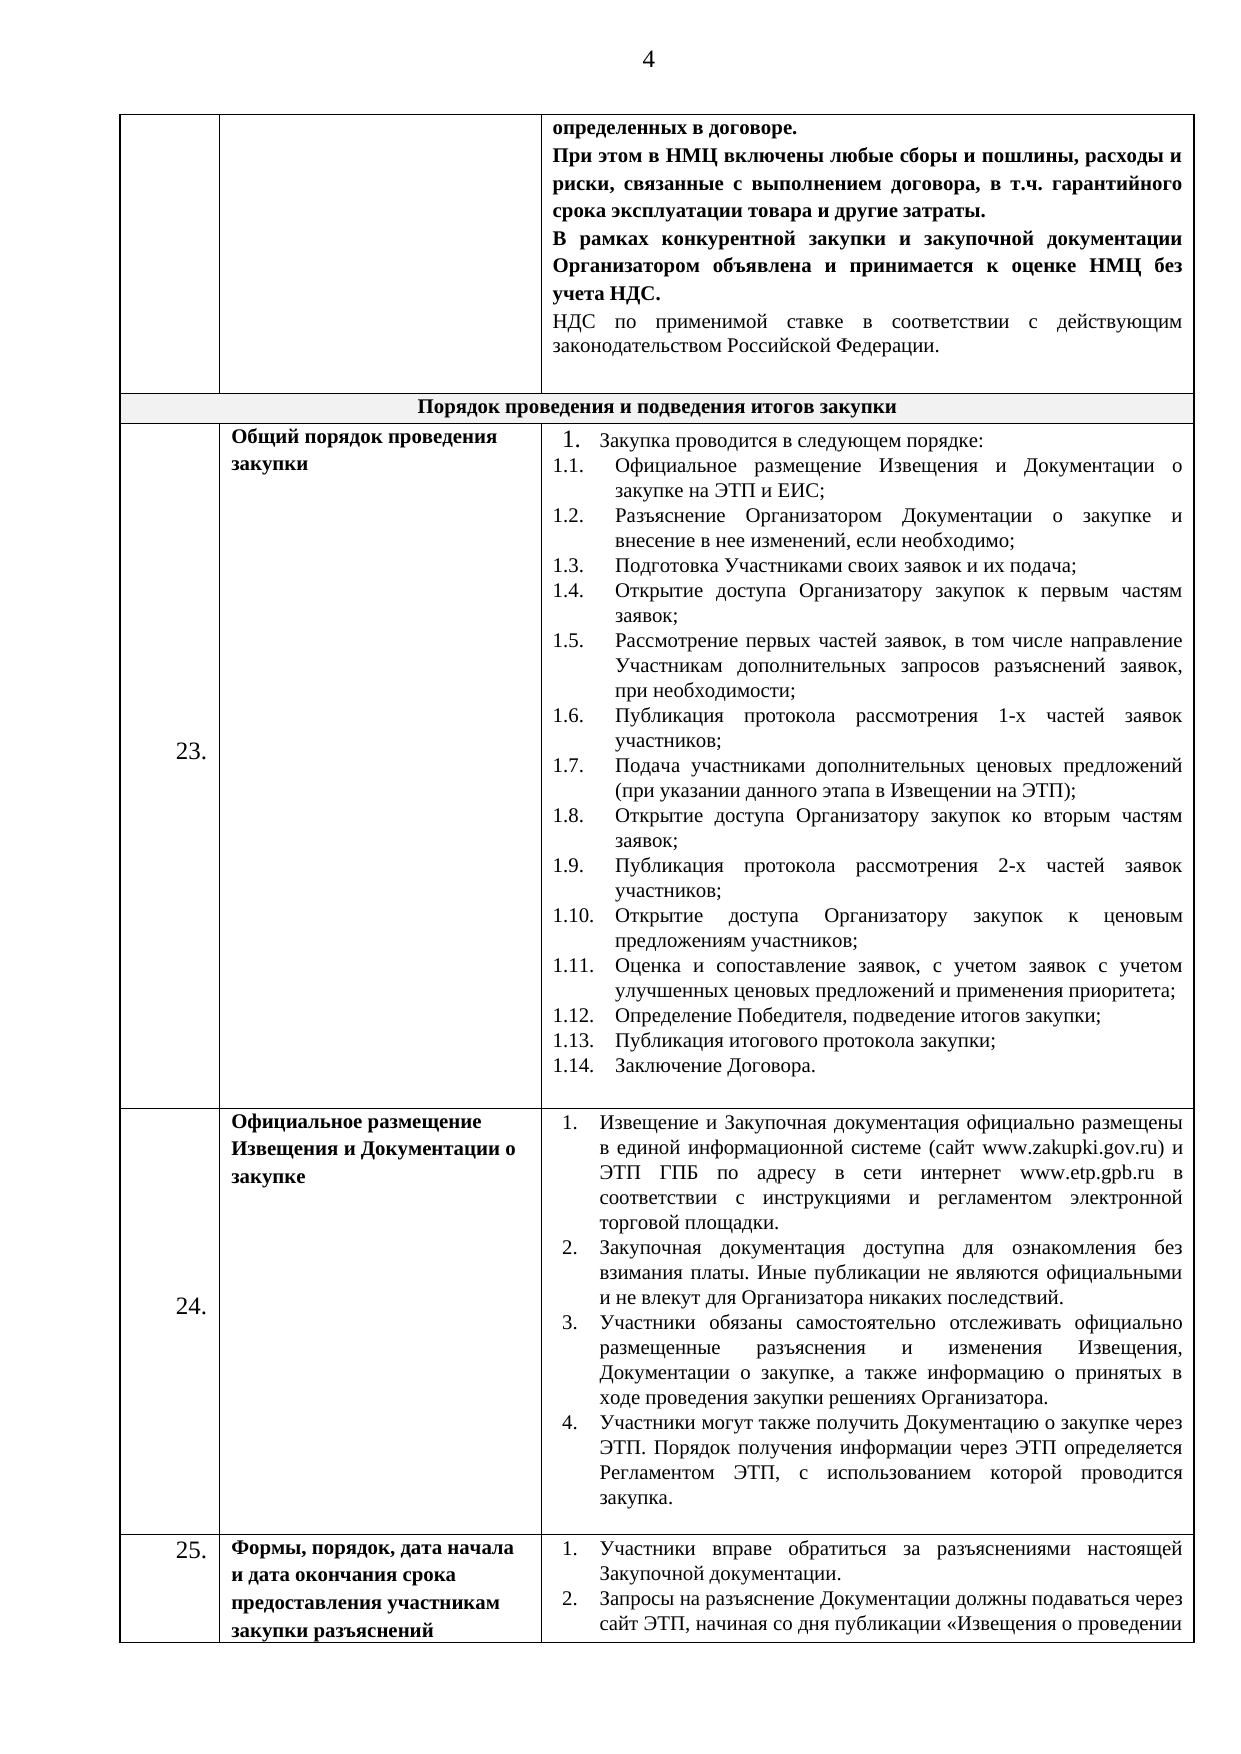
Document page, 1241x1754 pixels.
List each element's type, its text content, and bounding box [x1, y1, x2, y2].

table_cell Закупка проводится в следующем порядке: Официальное размещение Извещения и Документации о закупке на ЭТП и ЕИС; Разъяснение Организатором Документации о закупке и внесение в нее изменений, если необходимо; Подготовка Участниками своих заявок и их подача; Открытие доступа Организатору закупок к первым частям заявок; Рассмотрение первых частей заявок, в том числе направление Участникам дополнительных запросов разъяснений заявок, при необходимости; Публикация протокола рассмотрения 1-х частей заявок участников; Подача участниками дополнительных ценовых предложений (при указании данного этапа в Извещении на ЭТП); Открытие доступа Организатору закупок ко вторым частям заявок; Публикация протокола рассмотрения 2-х частей заявок участников; Открытие доступа Организатору закупок к ценовым предложениям участников; Оценка и сопоставление заявок, с учетом заявок с учетом улучшенных ценовых предложений и применения приоритета; Определение Победителя, подведение итогов закупки; Публикация итогового протокола закупки; Заключение Договора. [542, 424, 1193, 1108]
table_cell [121, 424, 219, 1108]
table_cell [121, 115, 219, 393]
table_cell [542, 1535, 1193, 1642]
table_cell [220, 115, 541, 393]
table_cell Извещение и Закупочная документация официально размещены в единой информационной системе (сайт www.zakupki.gov.ru) и ЭТП ГПБ по адресу в сети интернет www.etp.gpb.ru в соответствии с инструкциями и регламентом электронной торговой площадки. Закупочная документация доступна для ознакомления без взимания платы. Иные публикации не являются официальными и не влекут для Организатора никаких последствий. Участники обязаны самостоятельно отслеживать официально размещенные разъяснения и изменения Извещения, Документации о закупке, а также информацию о принятых в ходе проведения закупки решениях Организатора. Участники могут также получить Документацию о закупке через ЭТП. Порядок получения информации через ЭТП определяется Регламентом ЭТП, с использованием которой проводится закупка. [542, 1109, 1193, 1534]
table_cell [121, 1535, 219, 1642]
table_cell Порядок проведения и подведения итогов закупки [121, 394, 1193, 423]
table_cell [542, 115, 1193, 393]
table_cell Официальное размещение Извещения и Документации о закупке [220, 1109, 541, 1534]
table_cell [121, 1109, 219, 1534]
table_cell Общий порядок проведения закупки [220, 424, 541, 1108]
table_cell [220, 1535, 541, 1642]
